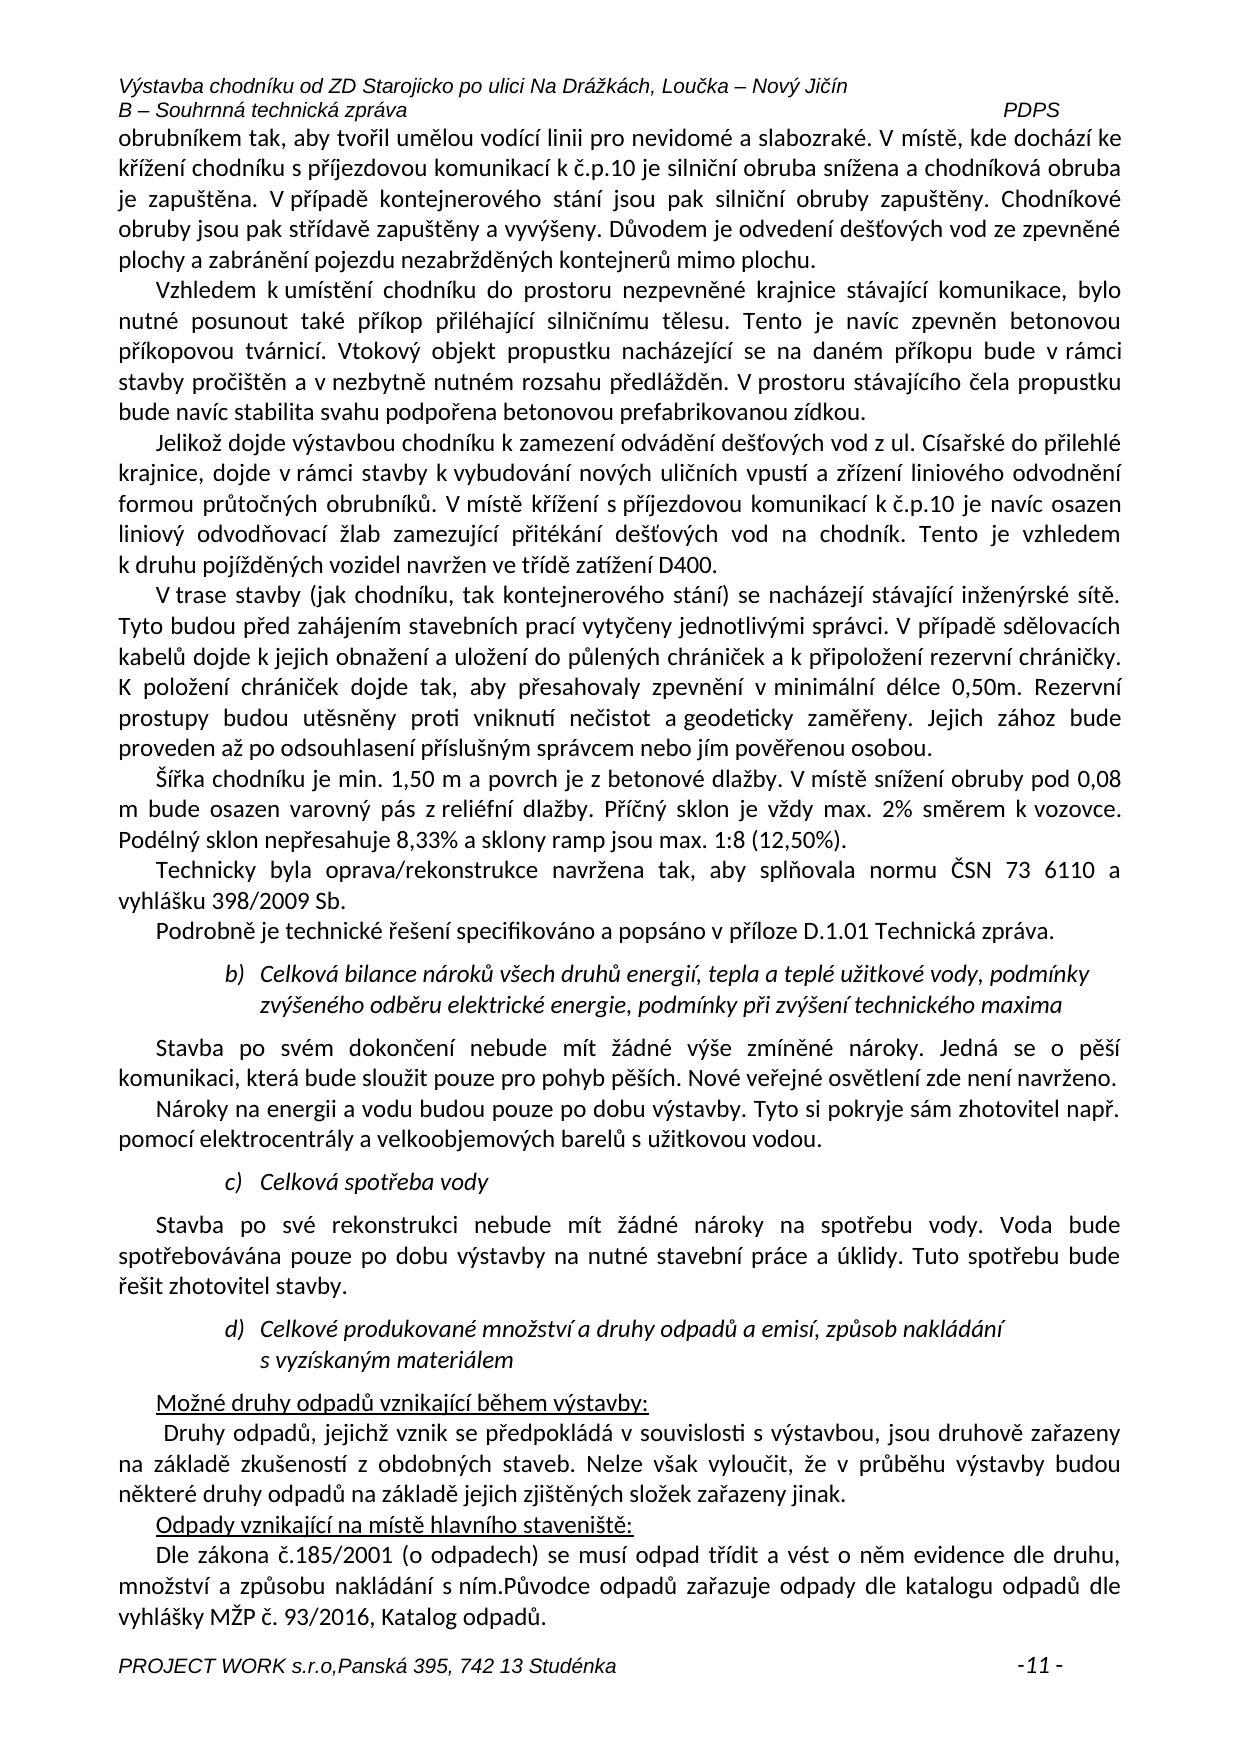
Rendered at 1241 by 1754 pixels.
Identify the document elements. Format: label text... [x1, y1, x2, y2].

subtitle Celková spotřeba vody [224, 1166, 1122, 1197]
subtitle Celkové produkované množství a druhy odpadů a emisí, způsob nakládání s vyzískaným materiálem [224, 1313, 1122, 1374]
text Nároky na energii a vodu budou pouze po dobu výstavby. Tyto si pokryje sám zhotovitel např. pomocí elektrocentrály a velkoobjemových barelů s užitkovou vodou. [118, 1093, 1122, 1154]
text Podrobně je technické řešení specifikováno a popsáno v příloze D.1.01 Technická zpráva. [118, 915, 1122, 946]
text V trase stavby (jak chodníku, tak kontejnerového stání) se nacházejí stávající inženýrské sítě. Tyto budou před zahájením stavebních prací vytyčeny jednotlivými správci. V případě sdělovacích kabelů dojde k jejich obnažení a uložení do půlených chrániček a k připoložení rezervní chráničky. K položení chrániček dojde tak, aby přesahovaly zpevnění v minimální délce 0,50m. Rezervní prostupy budou utěsněny proti vniknutí nečistot a geodeticky zaměřeny. Jejich zához bude proveden až po odsouhlasení příslušným správcem nebo jím pověřenou osobou. [118, 579, 1122, 763]
text Odpady vznikající na místě hlavního staveniště: [118, 1509, 1122, 1540]
text Vzhledem k umístění chodníku do prostoru nezpevněné krajnice stávající komunikace, bylo nutné posunout také příkop přiléhající silničnímu tělesu. Tento je navíc zpevněn betonovou příkopovou tvárnicí. Vtokový objekt propustku nacházející se na daném příkopu bude v rámci stavby pročištěn a v nezbytně nutném rozsahu předlážděn. V prostoru stávajícího čela propustku bude navíc stabilita svahu podpořena betonovou prefabrikovanou zídkou. [118, 274, 1122, 427]
text Stavba po svém dokončení nebude mít žádné výše zmíněné nároky. Jedná se o pěší komunikaci, která bude sloužit pouze pro pohyb pěších. Nové veřejné osvětlení zde není navrženo. [118, 1032, 1122, 1093]
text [118, 122, 1122, 274]
text Šířka chodníku je min. 1,50 m a povrch je z betonové dlažby. V místě snížení obruby pod 0,08 m bude osazen varovný pás z reliéfní dlažby. Příčný sklon je vždy max. 2% směrem k vozovce. Podélný sklon nepřesahuje 8,33% a sklony ramp jsou max. 1:8 (12,50%). [118, 763, 1122, 854]
text Druhy odpadů, jejichž vznik se předpokládá v souvislosti s výstavbou, jsou druhově zařazeny na základě zkušeností z obdobných staveb. Nelze však vyloučit, že v průběhu výstavby budou některé druhy odpadů na základě jejich zjištěných složek zařazeny jinak. [118, 1418, 1122, 1509]
text Možné druhy odpadů vznikající během výstavby: [118, 1387, 1122, 1418]
subtitle Celková bilance nároků všech druhů energií, tepla a teplé užitkové vody, podmínky zvýšeného odběru elektrické energie, podmínky při zvýšení technického maxima [224, 958, 1122, 1019]
text Stavba po své rekonstrukci nebude mít žádné nároky na spotřebu vody. Voda bude spotřebovávána pouze po dobu výstavby na nutné stavební práce a úklidy. Tuto spotřebu bude řešit zhotovitel stavby. [118, 1209, 1122, 1301]
text Dle zákona č.185/2001 (o odpadech) se musí odpad třídit a vést o něm evidence dle druhu, množství a způsobu nakládání s ním.Původce odpadů zařazuje odpady dle katalogu odpadů dle vyhlášky MŽP č. 93/2016, Katalog odpadů. [118, 1540, 1122, 1631]
text Jelikož dojde výstavbou chodníku k zamezení odvádění dešťových vod z ul. Císařské do přilehlé krajnice, dojde v rámci stavby k vybudování nových uličních vpustí a zřízení liniového odvodnění formou průtočných obrubníků. V místě křížení s příjezdovou komunikací k č.p.10 je navíc osazen liniový odvodňovací žlab zamezující přitékání dešťových vod na chodník. Tento je vzhledem k druhu pojížděných vozidel navržen ve třídě zatížení D400. [118, 427, 1122, 579]
text Technicky byla oprava/rekonstrukce navržena tak, aby splňovala normu ČSN 73 6110 a vyhlášku 398/2009 Sb. [118, 854, 1122, 915]
